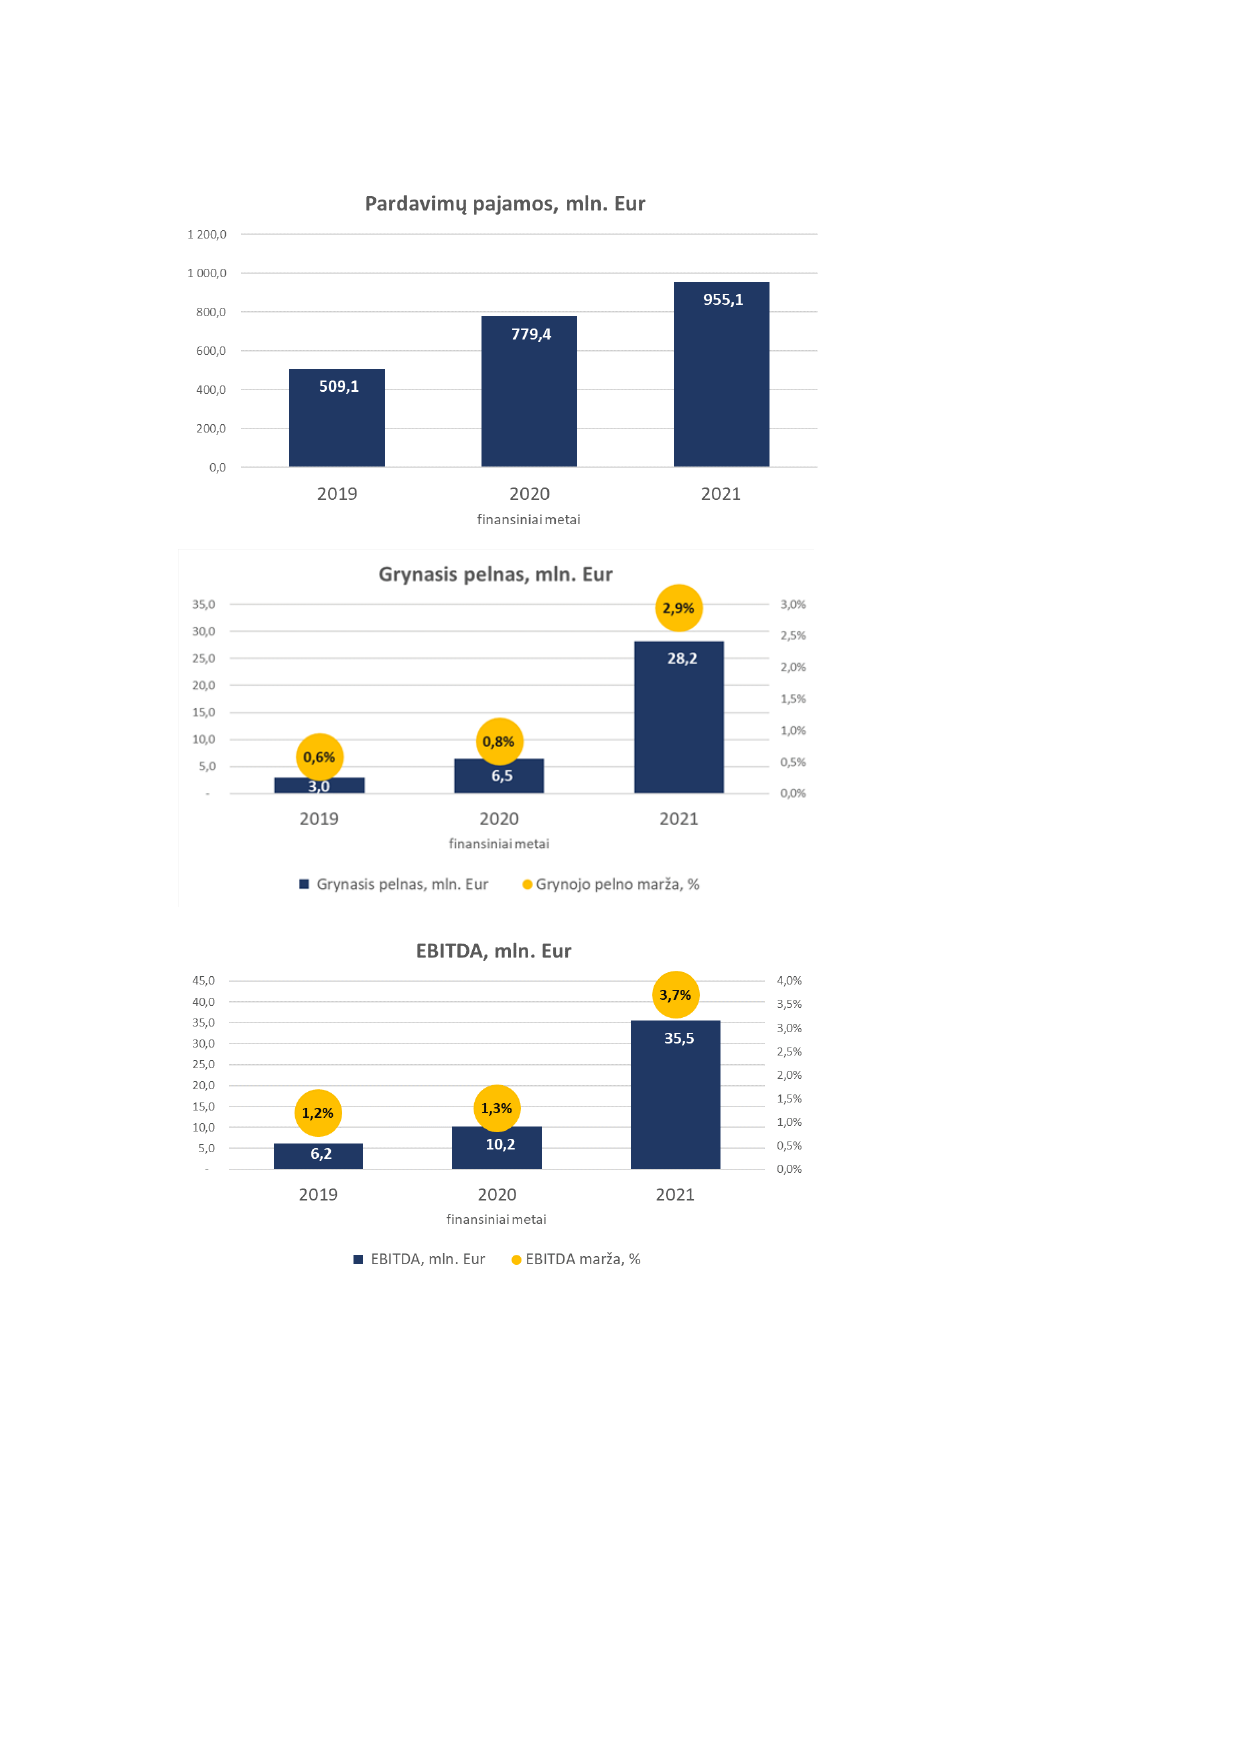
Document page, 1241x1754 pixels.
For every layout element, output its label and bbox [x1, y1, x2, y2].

picture [177, 177, 833, 546]
picture [177, 925, 810, 1282]
picture [177, 548, 814, 907]
